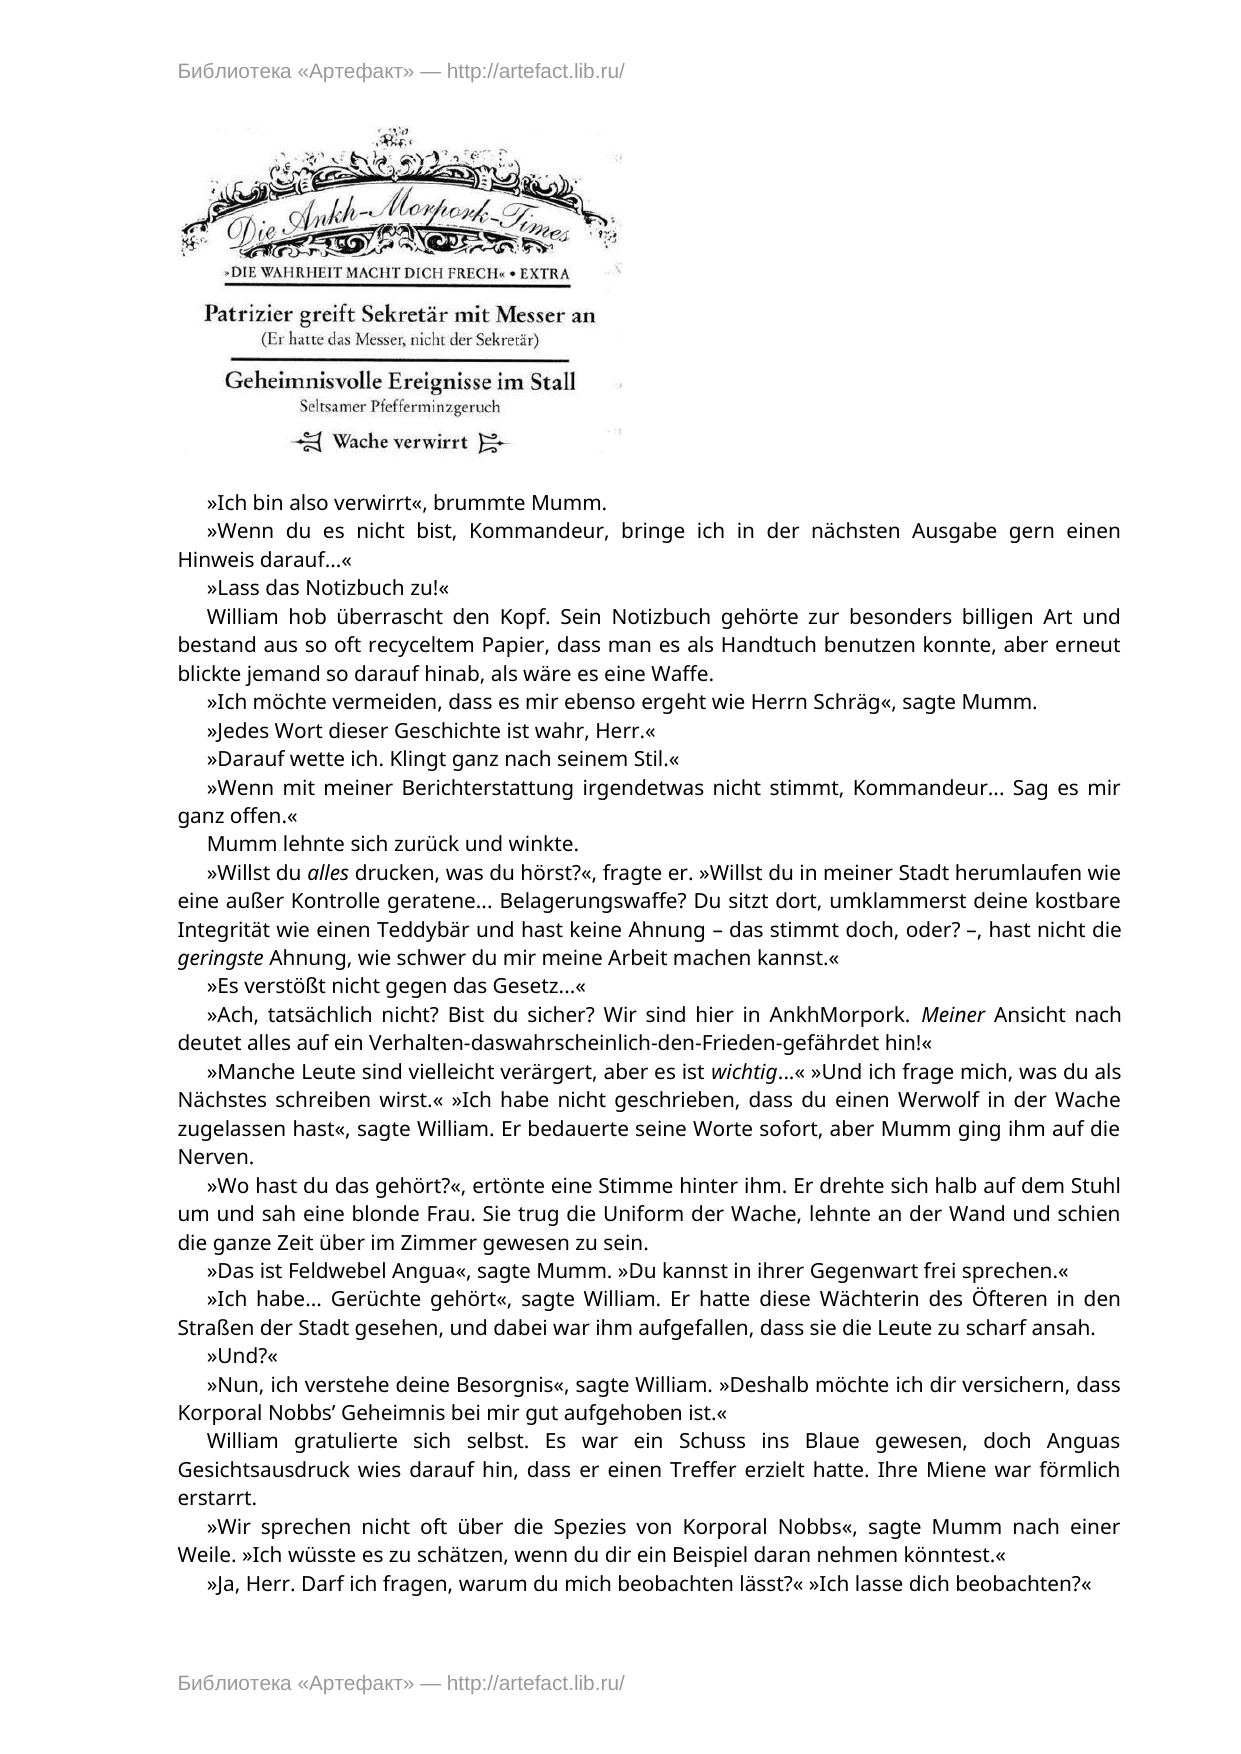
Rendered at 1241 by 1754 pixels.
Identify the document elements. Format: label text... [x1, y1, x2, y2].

text »Ich habe... Gerüchte gehört«, sagte William. Er hatte diese Wächterin des Öfteren in den Straßen der Stadt gesehen, und dabei war ihm aufgefallen, dass sie die Leute zu scharf ansah. [177, 1284, 1122, 1341]
text »Wo hast du das gehört?«, ertönte eine Stimme hinter ihm. Er drehte sich halb auf dem Stuhl um und sah eine blonde Frau. Sie trug die Uniform der Wache, lehnte an der Wand und schien die ganze Zeit über im Zimmer gewesen zu sein. [177, 1171, 1122, 1256]
text »Ich bin also verwirrt«, brummte Mumm. [177, 488, 1122, 517]
text »Jedes Wort dieser Geschichte ist wahr, Herr.« [177, 716, 1122, 744]
text »Willst du alles drucken, was du hörst?«, fragte er. »Willst du in meiner Stadt herumlaufen wie eine außer Kontrolle geratene... Belagerungswaffe? Du sitzt dort, umklammerst deine kostbare Integrität wie einen Teddybär und hast keine Ahnung – das stimmt doch, oder? –, hast nicht die geringste Ahnung, wie schwer du mir meine Arbeit machen kannst.« [177, 858, 1122, 972]
text »Ich möchte vermeiden, dass es mir ebenso ergeht wie Herrn Schräg«, sagte Mumm. [177, 687, 1122, 716]
text »Wir sprechen nicht oft über die Spezies von Korporal Nobbs«, sagte Mumm nach einer Weile. »Ich wüsste es zu schätzen, wenn du dir ein Beispiel daran nehmen könntest.« [177, 1512, 1122, 1569]
text William hob überrascht den Kopf. Sein Notizbuch gehörte zur besonders billigen Art und bestand aus so oft recyceltem Papier, dass man es als Handtuch benutzen konnte, aber erneut blickte jemand so darauf hinab, als wäre es eine Waffe. [177, 602, 1122, 687]
text »Wenn mit meiner Berichterstattung irgendetwas nicht stimmt, Kommandeur... Sag es mir ganz offen.« [177, 773, 1122, 829]
text »Und?« [177, 1341, 1122, 1370]
text »Wenn du es nicht bist, Kommandeur, bringe ich in der nächsten Ausgabe gern einen Hinweis darauf...« [177, 517, 1122, 573]
text Mumm lehnte sich zurück und winkte. [177, 829, 1122, 858]
text »Nun, ich verstehe deine Besorgnis«, sagte William. »Deshalb möchte ich dir versichern, dass Korporal Nobbs’ Geheimnis bei mir gut aufgehoben ist.« [177, 1370, 1122, 1427]
text »Lass das Notizbuch zu!« [177, 573, 1122, 602]
text »Es verstößt nicht gegen das Gesetz...« [177, 972, 1122, 1000]
text »Ja, Herr. Darf ich fragen, warum du mich beobachten lässt?« »Ich lasse dich beobachten?« [177, 1569, 1122, 1597]
picture [177, 118, 623, 460]
text William gratulierte sich selbst. Es war ein Schuss ins Blaue gewesen, doch Anguas Gesichtsausdruck wies darauf hin, dass er einen Treffer erzielt hatte. Ihre Miene war förmlich erstarrt. [177, 1427, 1122, 1512]
text »Ach, tatsächlich nicht? Bist du sicher? Wir sind hier in AnkhMorpork. Meiner Ansicht nach deutet alles auf ein Verhalten-daswahrscheinlich-den-Frieden-gefährdet hin!« [177, 1000, 1122, 1057]
text »Darauf wette ich. Klingt ganz nach seinem Stil.« [177, 744, 1122, 773]
text »Manche Leute sind vielleicht verärgert, aber es ist wichtig...« »Und ich frage mich, was du als Nächstes schreiben wirst.« »Ich habe nicht geschrieben, dass du einen Werwolf in der Wache zugelassen hast«, sagte William. Er bedauerte seine Worte sofort, aber Mumm ging ihm auf die Nerven. [177, 1057, 1122, 1171]
text »Das ist Feldwebel Angua«, sagte Mumm. »Du kannst in ihrer Gegenwart frei sprechen.« [177, 1256, 1122, 1284]
